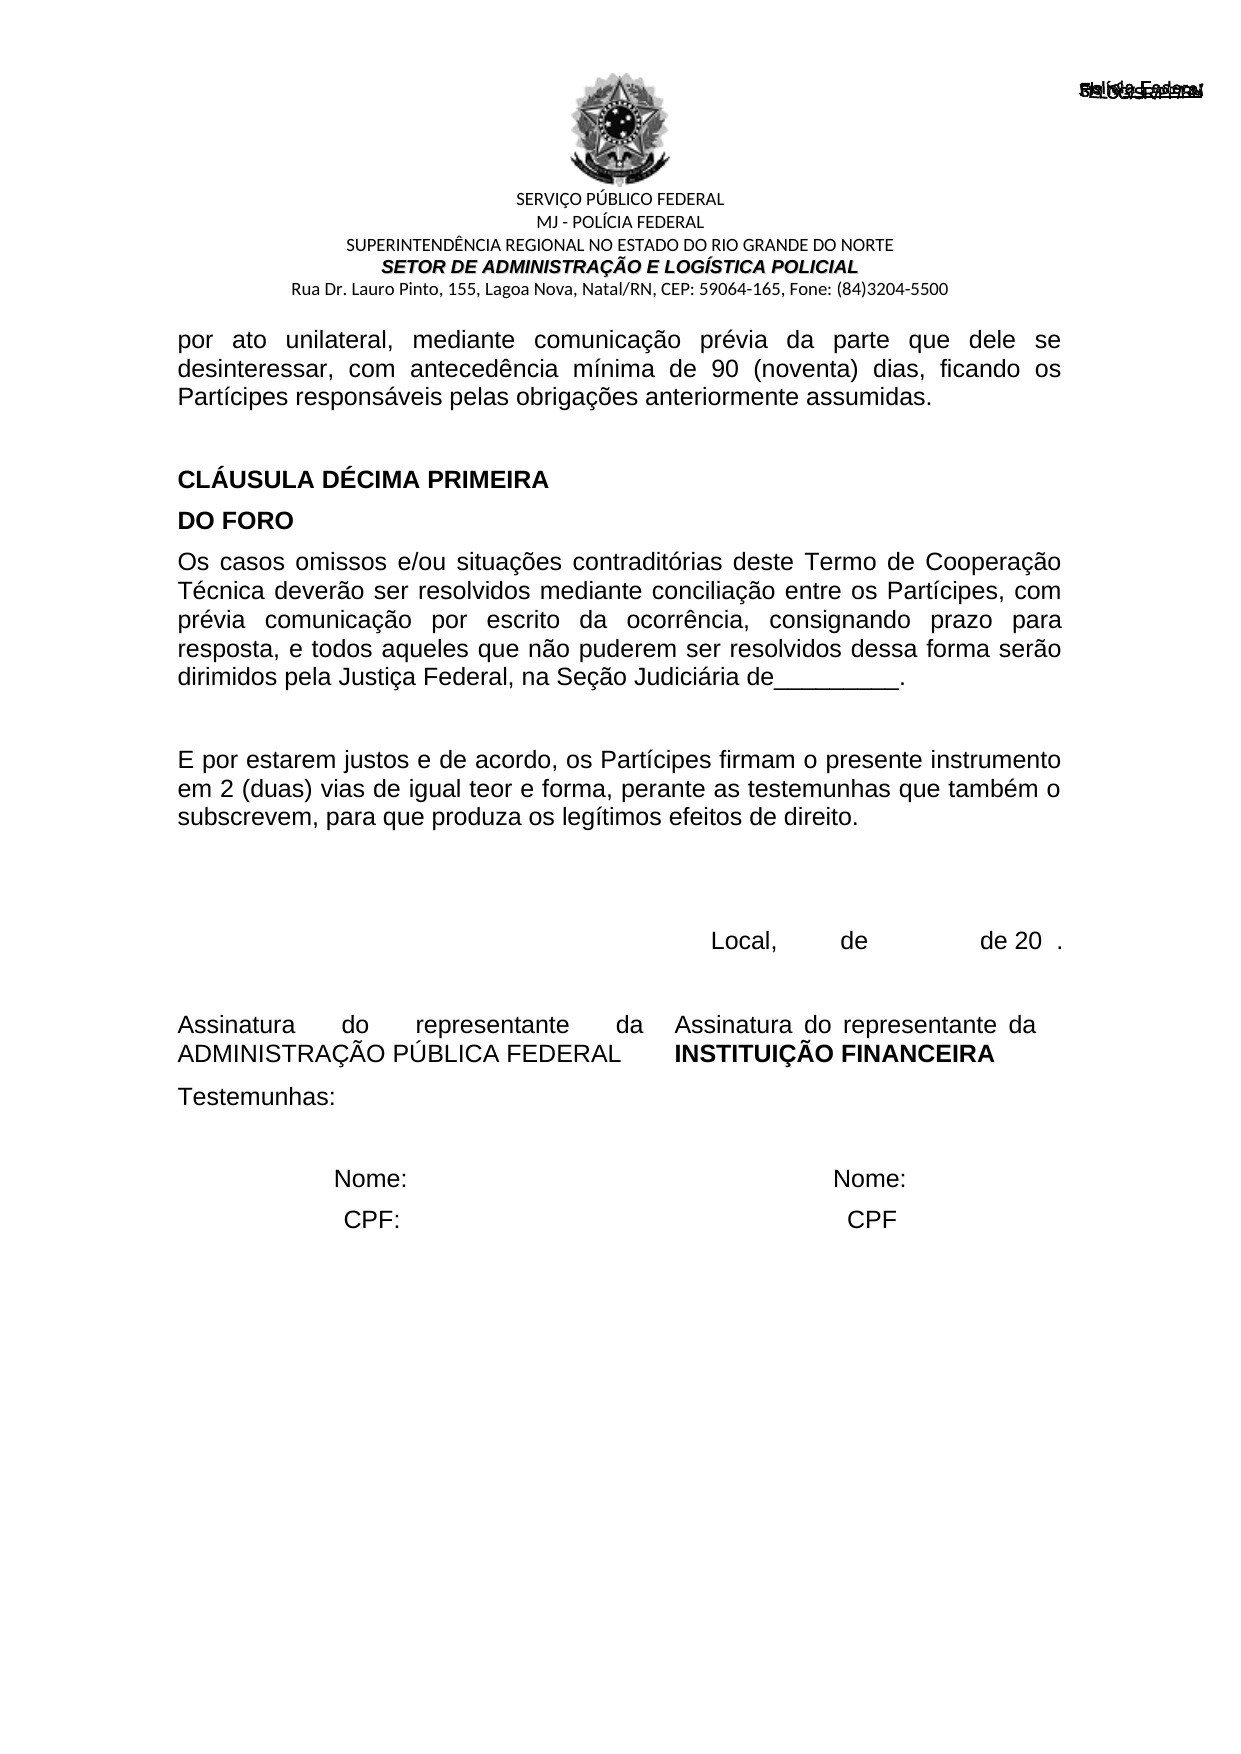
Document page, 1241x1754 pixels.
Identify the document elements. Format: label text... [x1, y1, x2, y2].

text E por estarem justos e de acordo, os Partícipes firmam o presente instrumento em 2 (duas) vias de igual teor e forma, perante as testemunhas que também o subscrevem, para que produza os legítimos efeitos de direito. [177, 745, 1063, 831]
text CPF: CPF [177, 1206, 1063, 1234]
table_header Assinatura do representante da INSTITUIÇÃO FINANCEIRA [673, 955, 1071, 1069]
text CLÁUSULA DÉCIMA PRIMEIRA [177, 465, 1063, 494]
text DO FORO [177, 506, 1063, 535]
table_header Assinatura do representante da ADMINISTRAÇÃO PÚBLICA FEDERAL [176, 955, 673, 1069]
text Testemunhas: [177, 1082, 1063, 1111]
text Os casos omissos e/ou situações contraditórias deste Termo de Cooperação Técnica deverão ser resolvidos mediante conciliação entre os Partícipes, com prévia comunicação por escrito da ocorrência, consignando prazo para resposta, e todos aqueles que não puderem ser resolvidos dessa forma serão dirimidos pela Justiça Federal, na Seção Judiciária de_________. [177, 547, 1063, 691]
text Local, de de 20 . [177, 926, 1063, 955]
picture [570, 73, 670, 187]
text Nome: Nome: [177, 1164, 1063, 1193]
